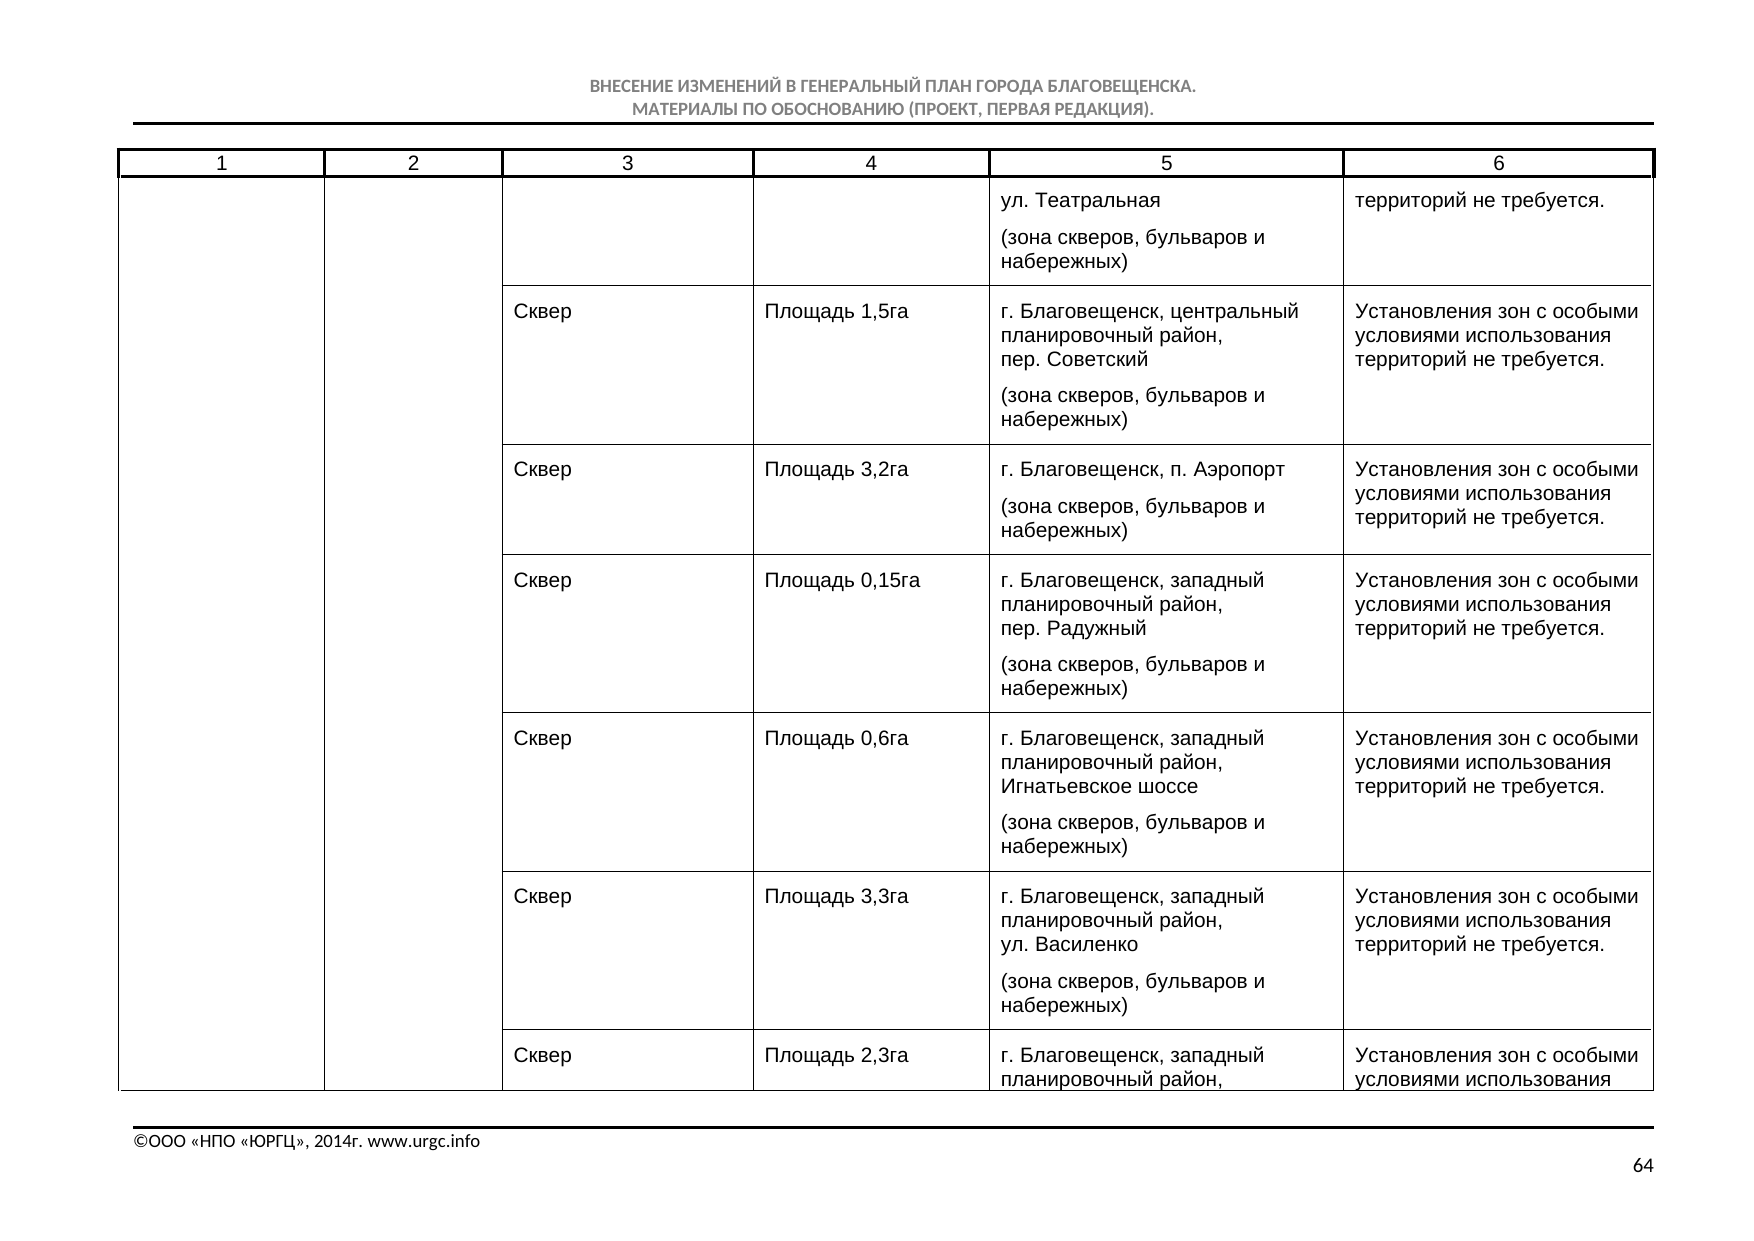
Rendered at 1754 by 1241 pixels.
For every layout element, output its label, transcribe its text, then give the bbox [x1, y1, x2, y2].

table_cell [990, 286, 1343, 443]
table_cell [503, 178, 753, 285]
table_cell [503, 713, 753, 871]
table_header 2 [326, 151, 501, 175]
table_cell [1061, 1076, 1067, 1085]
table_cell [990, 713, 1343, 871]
table_header 6 [1345, 151, 1652, 175]
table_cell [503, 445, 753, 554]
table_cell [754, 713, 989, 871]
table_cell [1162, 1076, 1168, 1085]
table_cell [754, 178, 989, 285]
table_header 1 [120, 151, 323, 175]
table_header 4 [755, 151, 988, 175]
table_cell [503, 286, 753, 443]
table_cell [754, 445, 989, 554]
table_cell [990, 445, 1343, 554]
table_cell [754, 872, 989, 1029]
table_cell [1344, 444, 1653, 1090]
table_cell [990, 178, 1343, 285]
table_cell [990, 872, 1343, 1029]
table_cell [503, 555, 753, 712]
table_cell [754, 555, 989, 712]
table_header 3 [504, 151, 752, 175]
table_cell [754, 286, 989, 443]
table_header 5 [991, 151, 1342, 175]
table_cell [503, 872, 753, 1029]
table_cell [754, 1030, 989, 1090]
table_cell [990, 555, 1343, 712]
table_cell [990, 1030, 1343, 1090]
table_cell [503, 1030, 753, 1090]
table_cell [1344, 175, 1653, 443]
